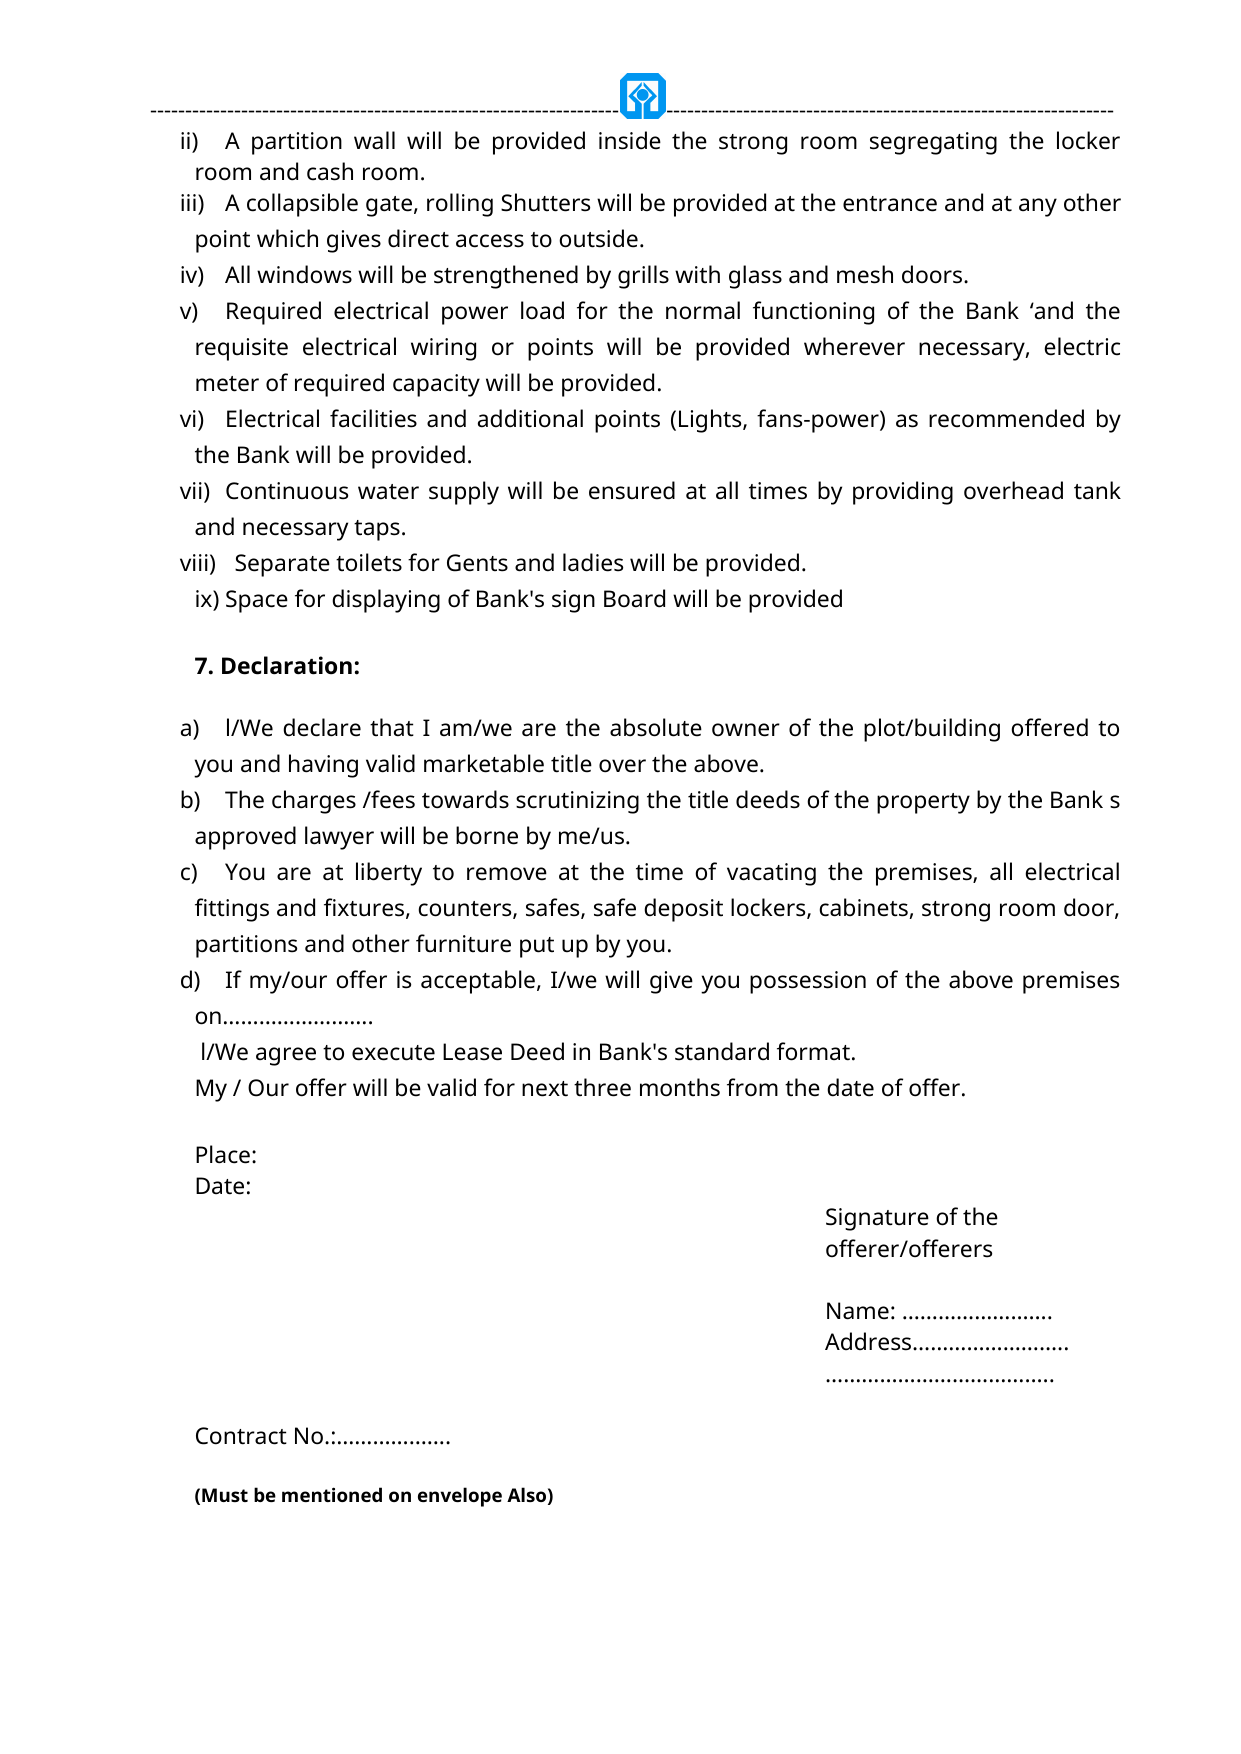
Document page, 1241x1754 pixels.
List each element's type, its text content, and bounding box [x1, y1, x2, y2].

list If my/our offer is acceptable, I/we will give you possession of the above premises on……………………. [179, 964, 1122, 1031]
text My / Our offer will be valid for next three months from the date of offer. [194, 1072, 1122, 1103]
text Date: [194, 1170, 1122, 1201]
list Separate toilets for Gents and ladies will be provided. [179, 547, 1122, 578]
list A partition wall will be provided inside the strong room segregating the locker room and cash room. [179, 125, 1122, 187]
text Place: [194, 1139, 1122, 1170]
text l/We agree to execute Lease Deed in Bank's standard format. [194, 1036, 1122, 1067]
text Address…………………….. [825, 1326, 1122, 1357]
text Signature of the offerer/offerers [825, 1201, 1122, 1264]
list You are at liberty to remove at the time of vacating the premises, all electrical fittings and fixtures, counters, safes, safe deposit lockers, cabinets, strong room door, partitions and other furniture put up by you. [179, 856, 1122, 959]
text Contract No.:………………. [194, 1420, 1122, 1451]
list Required electrical power load for the normal functioning of the Bank ‘and the requisite electrical wiring or points will be provided wherever necessary, electric meter of required capacity will be provided. [179, 295, 1122, 398]
text ……………………………….. [825, 1357, 1122, 1389]
list Space for displaying of Bank's sign Board will be provided [194, 582, 1122, 614]
list A collapsible gate, rolling Shutters will be provided at the entrance and at any other point which gives direct access to outside. [179, 187, 1122, 254]
list The charges /fees towards scrutinizing the title deeds of the property by the Bank s approved lawyer will be borne by me/us. [179, 784, 1122, 851]
text 7. Declaration: [194, 650, 1122, 681]
text (Must be mentioned on envelope Also) [194, 1482, 1122, 1508]
picture [620, 73, 666, 119]
list All windows will be strengthened by grills with glass and mesh doors. [179, 259, 1122, 290]
list l/We declare that I am/we are the absolute owner of the plot/building offered to you and having valid marketable title over the above. [179, 712, 1122, 779]
list Continuous water supply will be ensured at all times by providing overhead tank and necessary taps. [179, 475, 1122, 542]
text Name: ……………………. [825, 1295, 1122, 1326]
list Electrical facilities and additional points (Lights, fans-power) as recommended by the Bank will be provided. [179, 403, 1122, 470]
